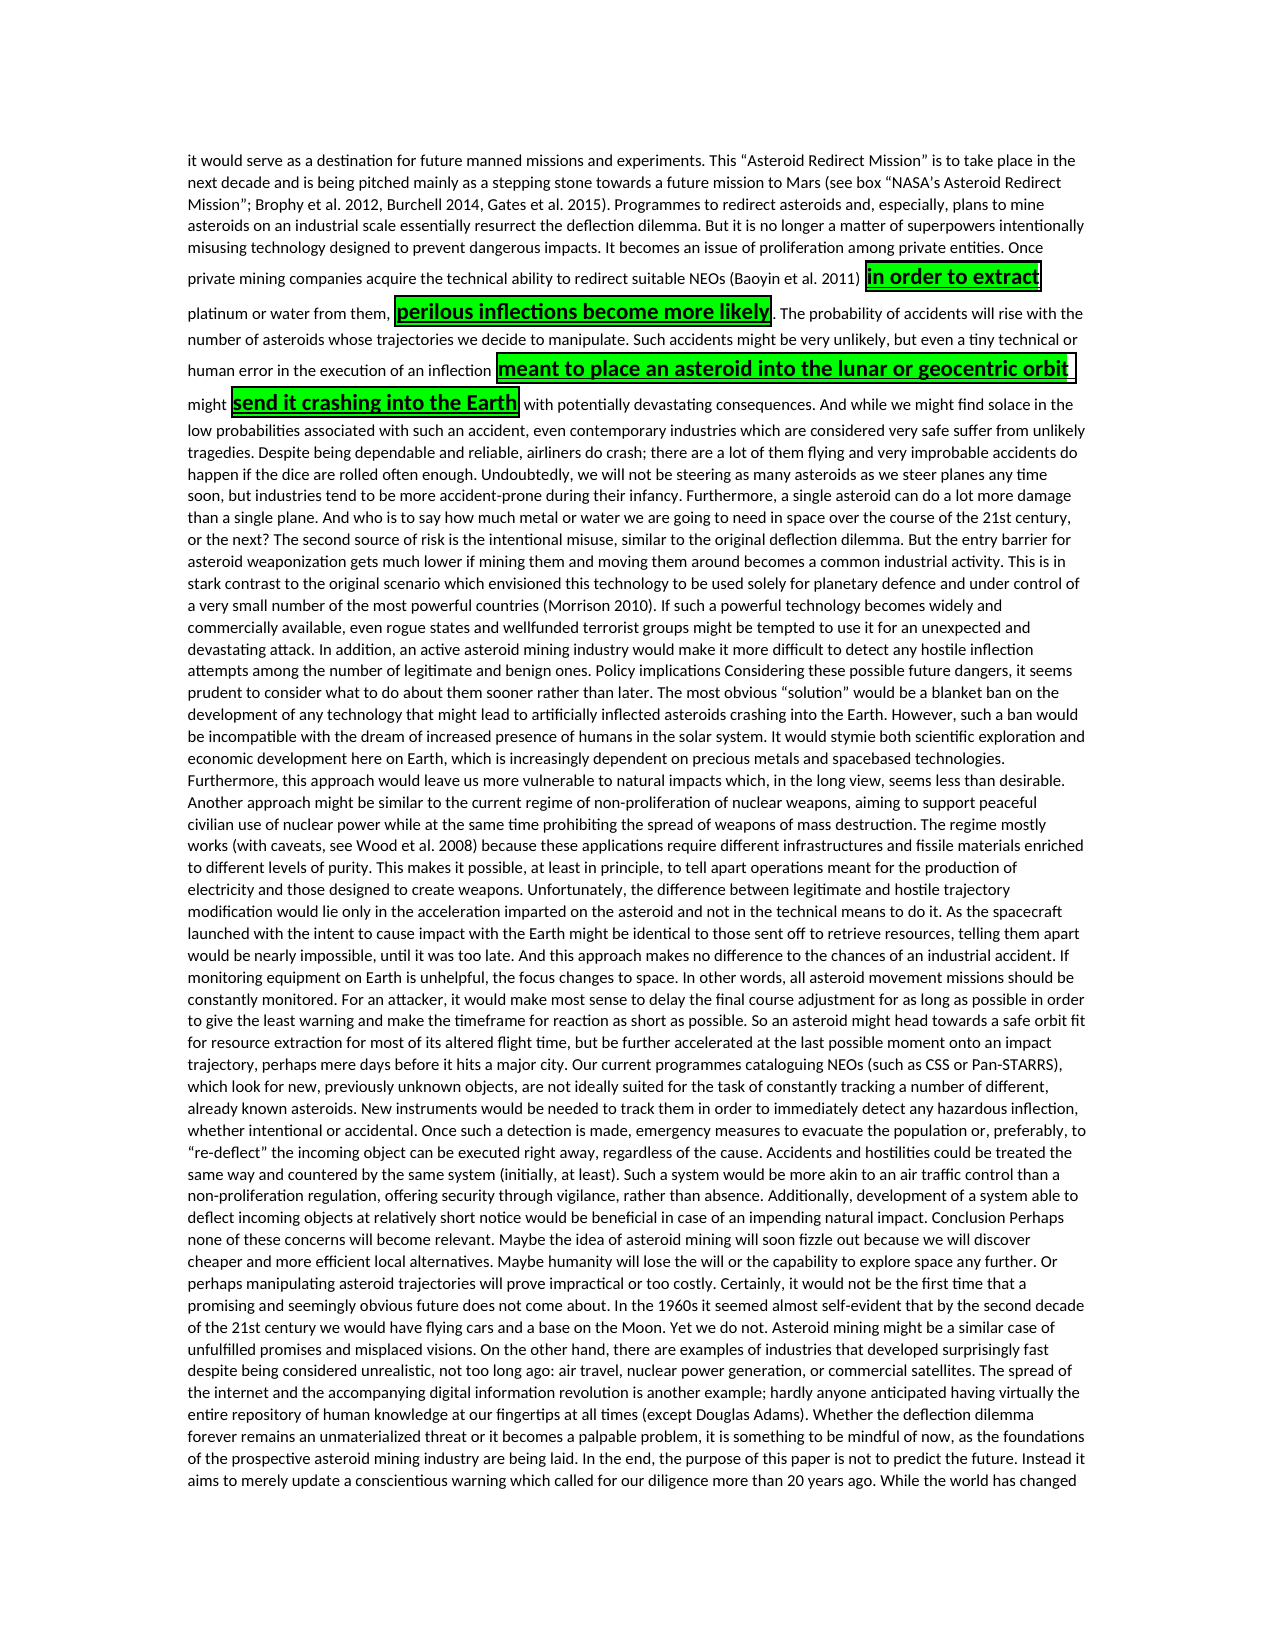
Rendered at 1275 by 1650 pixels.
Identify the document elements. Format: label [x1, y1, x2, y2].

text [187, 150, 1087, 1490]
